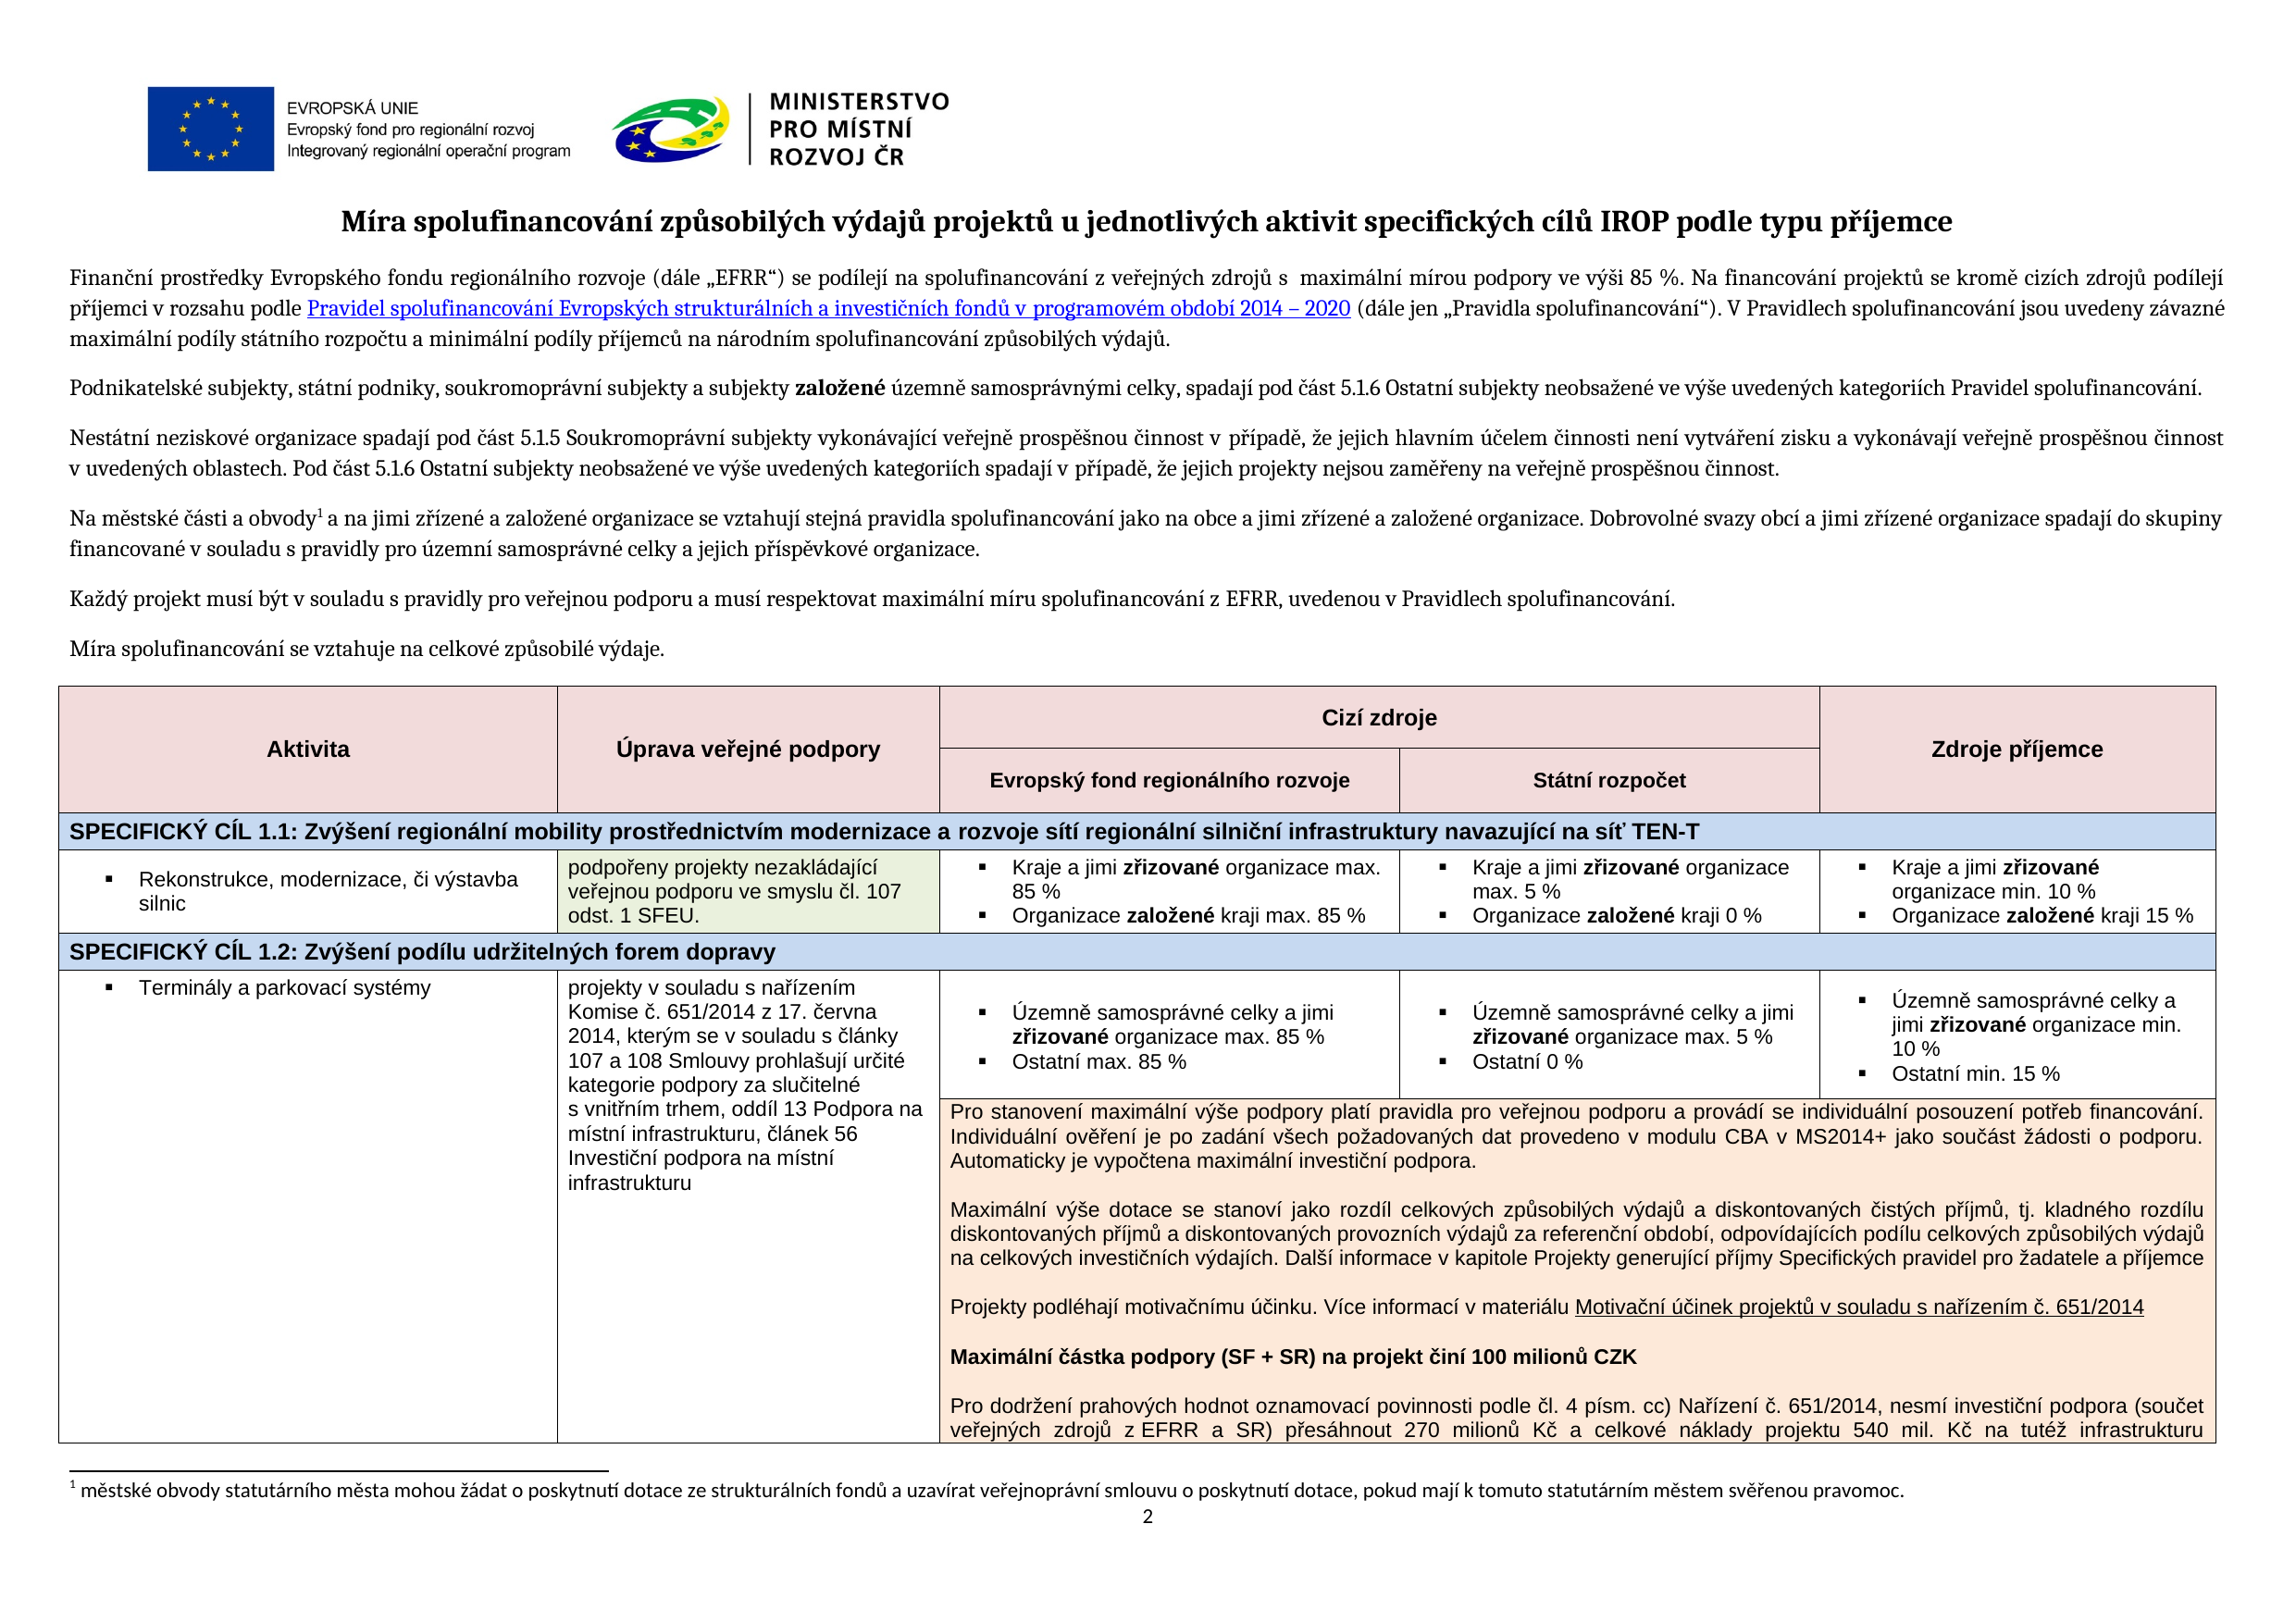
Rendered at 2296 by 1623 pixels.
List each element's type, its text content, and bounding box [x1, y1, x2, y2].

table_header Zdroje příjemce [1820, 687, 2215, 812]
table_cell Terminály a parkovací systémy [59, 971, 557, 1443]
text Finanční prostředky Evropského fondu regionálního rozvoje (dále „EFRR“) se podílejí na spolufinancování z veřejných zdrojů s maximální mírou podpory ve výši 85 %. Na financování projektů se kromě cizích zdrojů podílejí příjemci v rozsahu podle Pravidel spolufinancování Evropských strukturálních a investičních fondů v programovém období 2014 – 2020 (dále jen „Pravidla spolufinancování“). V Pravidlech spolufinancování jsou uvedeny závazné maximální podíly státního rozpočtu a minimální podíly příjemců na národním spolufinancování způsobilých výdajů. [69, 265, 2226, 352]
table_cell SPECIFICKÝ CÍL 1.1: Zvýšení regionální mobility prostřednictvím modernizace a rozvoje sítí regionální silniční infrastruktury navazující na síť TEN-T [59, 813, 2215, 849]
text Míra spolufinancování se vztahuje na celkové způsobilé výdaje. [69, 636, 2226, 663]
table_cell Kraje a jimi zřizované organizace max. 5 % Organizace založené kraji 0 % [1400, 850, 1819, 933]
table_cell Státní rozpočet [1400, 749, 1819, 812]
table_cell podpořeny projekty nezakládající veřejnou podporu ve smyslu čl. 107 odst. 1 SFEU. [558, 850, 939, 933]
table_header Aktivita [59, 687, 557, 812]
text Míra spolufinancování způsobilých výdajů projektů u jednotlivých aktivit specifických cílů IROP podle typu příjemce [69, 120, 2226, 240]
table_cell Rekonstrukce, modernizace, či výstavba silnic [59, 850, 557, 933]
table_cell projekty v souladu s nařízením Komise č. 651/2014 z 17. června 2014, kterým se v souladu s články 107 a 108 Smlouvy prohlašují určité kategorie podpory za slučitelné s vnitřním trhem, oddíl 13 Podpora na místní infrastrukturu, článek 56 Investiční podpora na místní infrastrukturu [558, 971, 939, 1443]
text Podnikatelské subjekty, státní podniky, soukromoprávní subjekty a subjekty založené územně samosprávnými celky, spadají pod část 5.1.6 Ostatní subjekty neobsažené ve výše uvedených kategoriích Pravidel spolufinancování. [69, 375, 2226, 402]
text Na městské části a obvody a na jimi zřízené a založené organizace se vztahují stejná pravidla spolufinancování jako na obce a jimi zřízené a založené organizace. Dobrovolné svazy obcí a jimi zřízené organizace spadají do skupiny financované v souladu s pravidly pro územní samosprávné celky a jejich příspěvkové organizace. [69, 505, 2226, 563]
picture [119, 57, 976, 120]
table_cell Územně samosprávné celky a jimi zřizované organizace min. 10 % Ostatní min. 15 % [1820, 971, 2215, 1098]
table_header Cizí zdroje [940, 687, 1819, 748]
table_header Úprava veřejné podpory [558, 687, 939, 812]
table_cell Kraje a jimi zřizované organizace max. 85 % Organizace založené kraji max. 85 % [940, 850, 1399, 933]
text Nestátní neziskové organizace spadají pod část 5.1.5 Soukromoprávní subjekty vykonávající veřejně prospěšnou činnost v případě, že jejich hlavním účelem činnosti není vytváření zisku a vykonávají veřejně prospěšnou činnost v uvedených oblastech. Pod část 5.1.6 Ostatní subjekty neobsažené ve výše uvedených kategoriích spadají v případě, že jejich projekty nejsou zaměřeny na veřejně prospěšnou činnost. [69, 425, 2226, 482]
table_cell Územně samosprávné celky a jimi zřizované organizace max. 5 % Ostatní 0 % [1400, 971, 1819, 1098]
table_cell Územně samosprávné celky a jimi zřizované organizace max. 85 % Ostatní max. 85 % [940, 971, 1399, 1098]
table_cell Evropský fond regionálního rozvoje [940, 749, 1399, 812]
text Každý projekt musí být v souladu s pravidly pro veřejnou podporu a musí respektovat maximální míru spolufinancování z EFRR, uvedenou v Pravidlech spolufinancování. [69, 586, 2226, 613]
table_cell Kraje a jimi zřizované organizace min. 10 % Organizace založené kraji 15 % [1820, 850, 2215, 933]
table_cell SPECIFICKÝ CÍL 1.2: Zvýšení podílu udržitelných forem dopravy [59, 934, 2215, 970]
